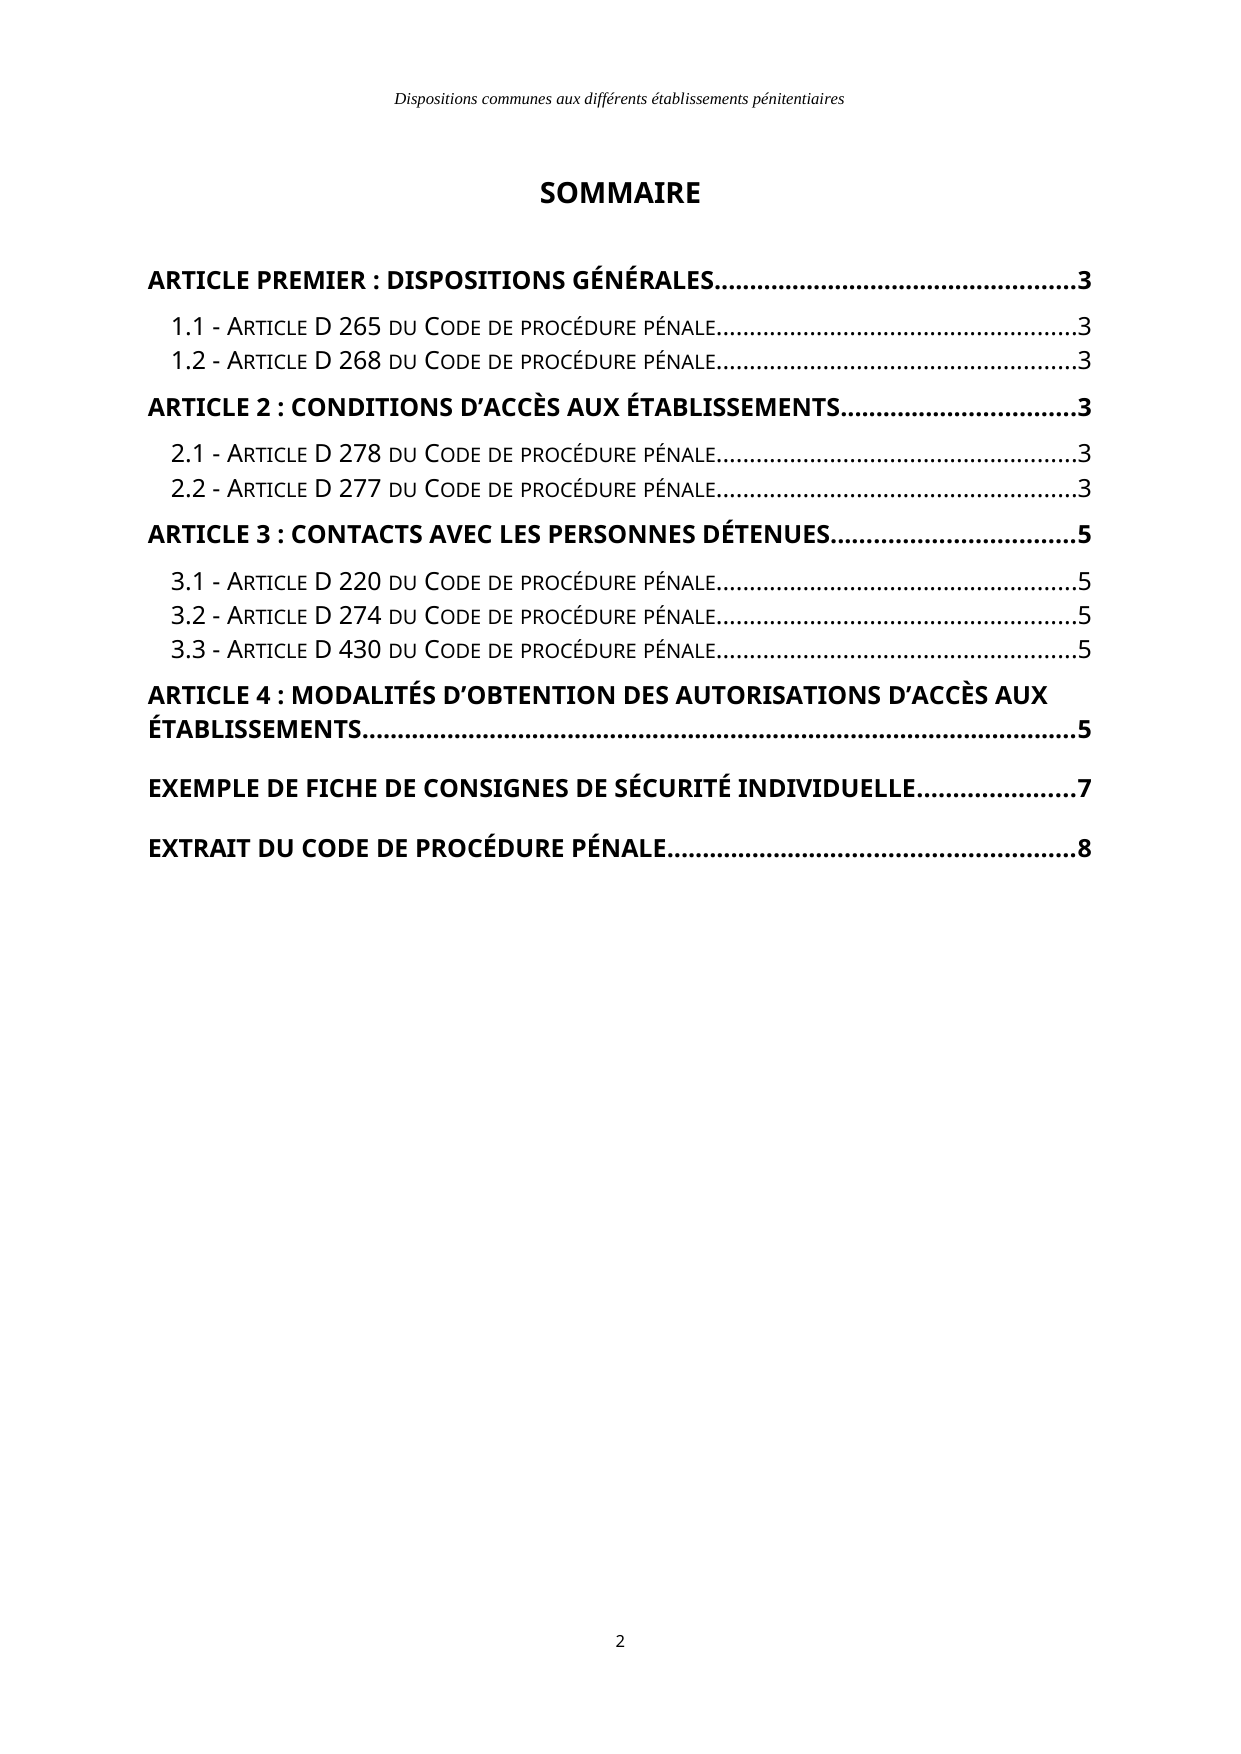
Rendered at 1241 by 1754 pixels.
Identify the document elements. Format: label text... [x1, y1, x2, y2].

text Extrait du Code de procédure pénale 8 [148, 830, 1092, 864]
text 3.1 - Article D 220 du Code de procédure pénale 5 [171, 563, 1092, 597]
text Article 4 : Modalités d’obtention des autorisations d’accès aux établissements 5 [148, 678, 1092, 746]
text 2.1 - Article D 278 du Code de procédure pénale 3 [171, 436, 1092, 470]
subtitle SOMMAIRE [148, 173, 1092, 212]
text Exemple de fiche de consignes de sécurité individuelle 7 [148, 771, 1092, 805]
text 3.3 - Article D 430 du Code de procédure pénale 5 [171, 631, 1092, 666]
text Article premier : Dispositions générales 3 [148, 262, 1092, 296]
text 1.2 - Article D 268 du Code de procédure pénale 3 [171, 343, 1092, 377]
text Article 2 : Conditions d’accès aux établissements 3 [148, 389, 1092, 424]
text Article 3 : Contacts avec les personnes détenues 5 [148, 517, 1092, 551]
text 1.1 - Article D 265 du Code de procédure pénale 3 [171, 309, 1092, 343]
text 2.2 - Article D 277 du Code de procédure pénale 3 [171, 470, 1092, 504]
text 3.2 - Article D 274 du Code de procédure pénale 5 [171, 597, 1092, 631]
